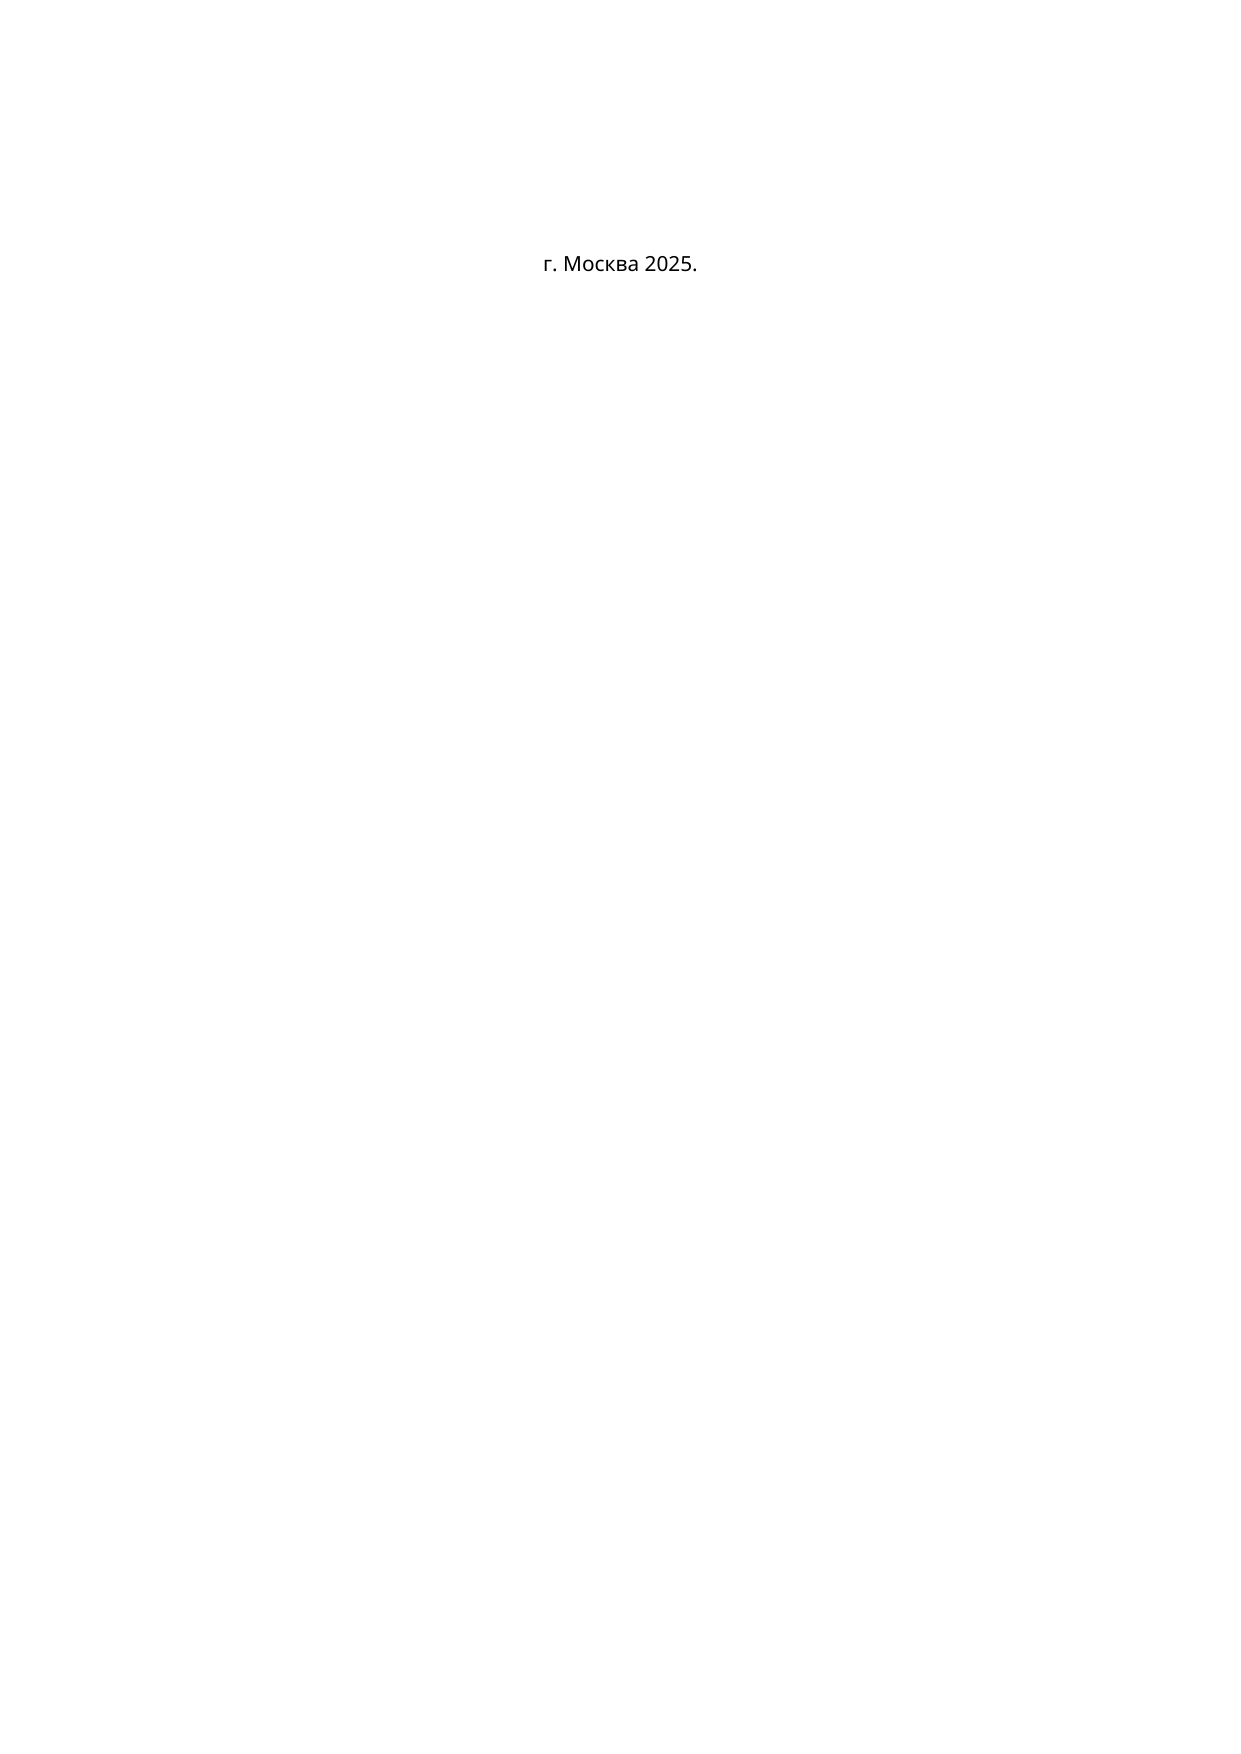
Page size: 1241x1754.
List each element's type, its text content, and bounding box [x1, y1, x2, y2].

text г. Москва 2025. [103, 249, 1137, 277]
